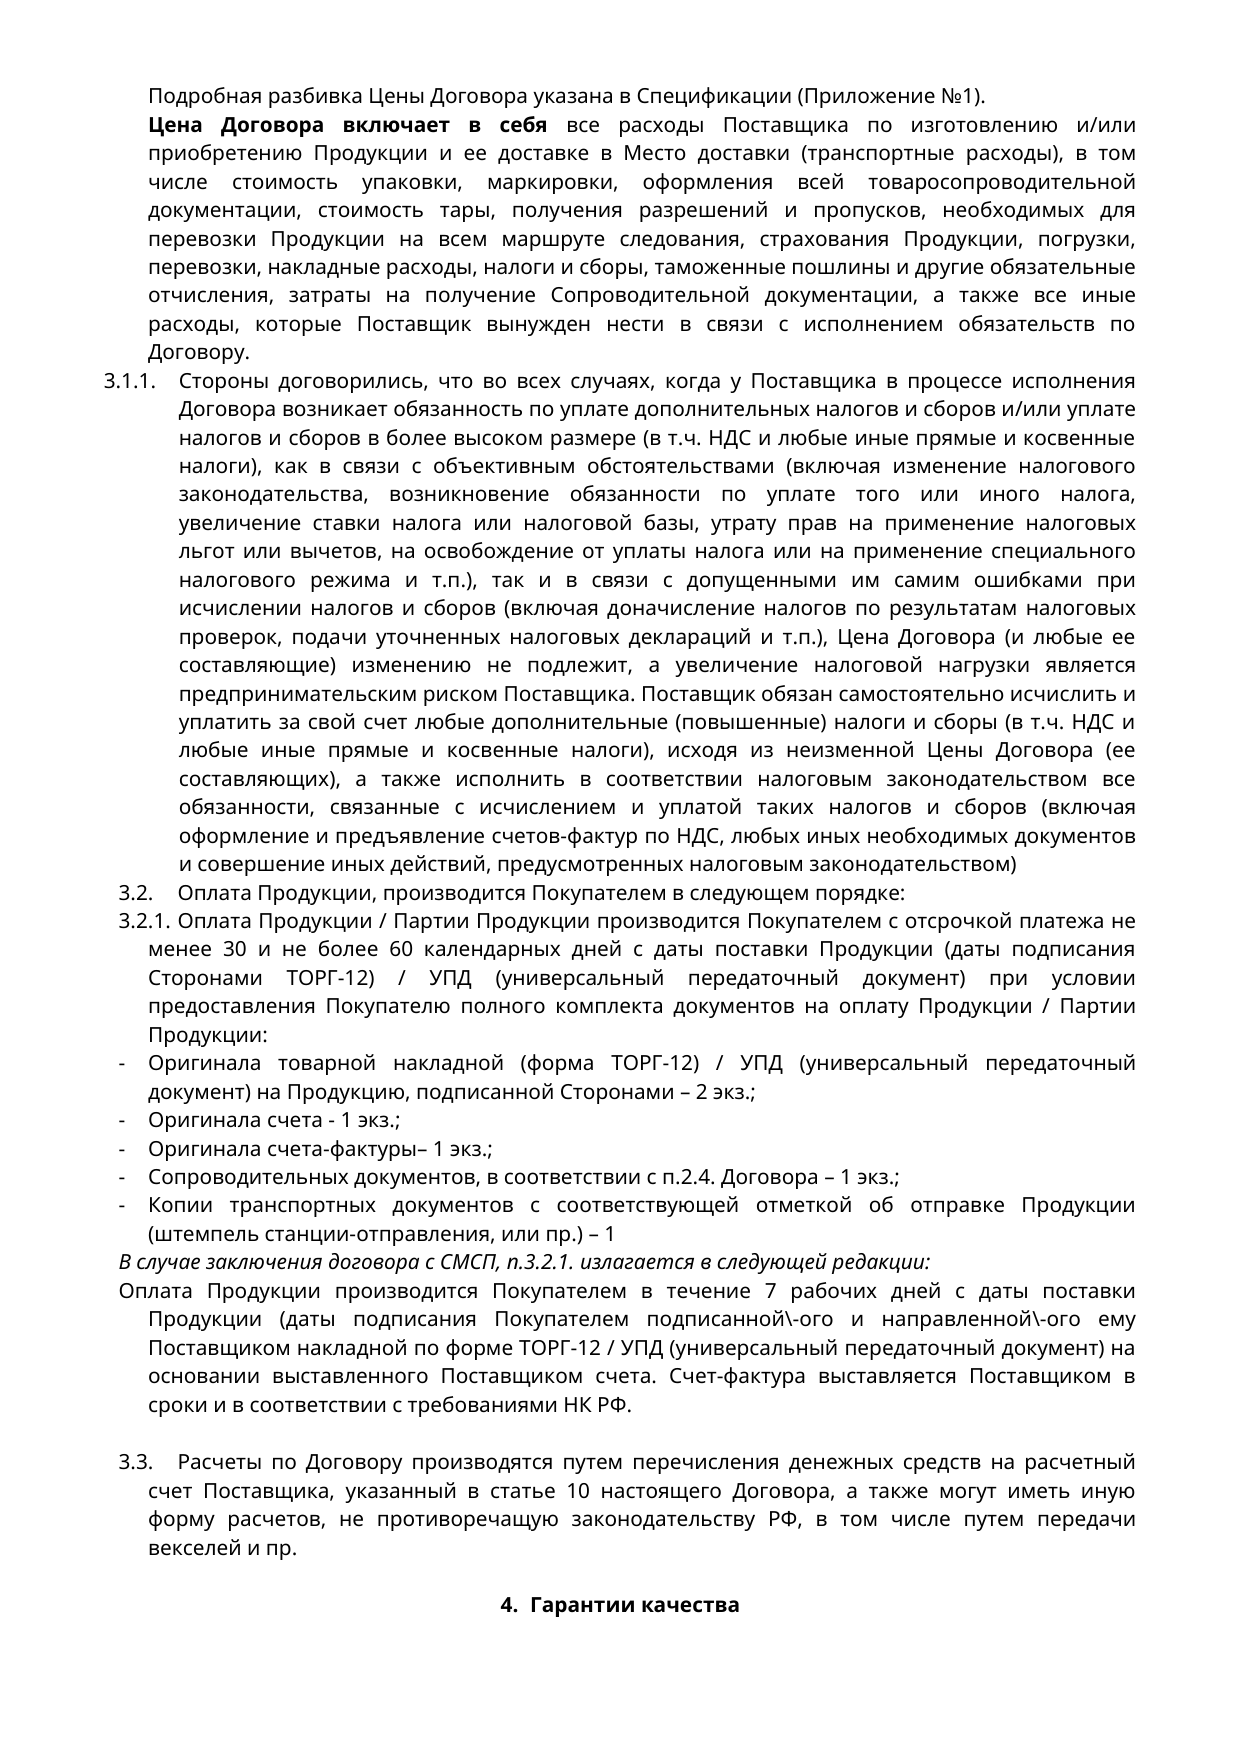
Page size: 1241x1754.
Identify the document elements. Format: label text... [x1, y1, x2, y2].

list - Копии транспортных документов с соответствующей отметкой об отправке Продукции (штемпель станции-отправления, или пр.) – 1 [118, 1191, 1137, 1247]
list Оплата Продукции, производится Покупателем в следующем порядке: [118, 878, 1137, 906]
list - Оригинала счета - 1 экз.; [118, 1105, 1137, 1134]
list - Оригинала счета-фактуры– 1 экз.; [118, 1134, 1137, 1162]
list Расчеты по Договору производятся путем перечисления денежных средств на расчетный счет Поставщика, указанный в статье 10 настоящего Договора, а также могут иметь иную форму расчетов, не противоречащую законодательству РФ, в том числе путем передачи векселей и пр. [118, 1447, 1137, 1561]
text Цена Договора включает в себя все расходы Поставщика по изготовлению и/или приобретению Продукции и ее доставке в Место доставки (транспортные расходы), в том числе стоимость упаковки, маркировки, оформления всей товаросопроводительной документации, стоимость тары, получения разрешений и пропусков, необходимых для перевозки Продукции на всем маршруте следования, страхования Продукции, погрузки, перевозки, накладные расходы, налоги и сборы, таможенные пошлины и другие обязательные отчисления, затраты на получение Сопроводительной документации, а также все иные расходы, которые Поставщик вынужден нести в связи с исполнением обязательств по Договору. [148, 110, 1137, 366]
list Оплата Продукции производится Покупателем в течение 7 рабочих дней с даты поставки Продукции (даты подписания Покупателем подписанной\-ого и направленной\-ого ему Поставщиком накладной по форме ТОРГ-12 / УПД (универсальный передаточный документ) на основании выставленного Поставщиком счета. Счет-фактура выставляется Поставщиком в сроки и в соответствии с требованиями НК РФ. [118, 1276, 1137, 1419]
list Стороны договорились, что во всех случаях, когда у Поставщика в процессе исполнения Договора возникает обязанность по уплате дополнительных налогов и сборов и/или уплате налогов и сборов в более высоком размере (в т.ч. НДС и любые иные прямые и косвенные налоги), как в связи с объективным обстоятельствами (включая изменение налогового законодательства, возникновение обязанности по уплате того или иного налога, увеличение ставки налога или налоговой базы, утрату прав на применение налоговых льгот или вычетов, на освобождение от уплаты налога или на применение специального налогового режима и т.п.), так и в связи с допущенными им самим ошибками при исчислении налогов и сборов (включая доначисление налогов по результатам налоговых проверок, подачи уточненных налоговых деклараций и т.п.), Цена Договора (и любые ее составляющие) изменению не подлежит, а увеличение налоговой нагрузки является предпринимательским риском Поставщика. Поставщик обязан самостоятельно исчислить и уплатить за свой счет любые дополнительные (повышенные) налоги и сборы (в т.ч. НДС и любые иные прямые и косвенные налоги), исходя из неизменной Цены Договора (ее составляющих), а также исполнить в соответствии налоговым законодательством все обязанности, связанные с исчислением и уплатой таких налогов и сборов (включая оформление и предъявление счетов-фактур по НДС, любых иных необходимых документов и совершение иных действий, предусмотренных налоговым законодательством) [103, 366, 1137, 878]
text 3.2.1. Оплата Продукции / Партии Продукции производится Покупателем с отсрочкой платежа не менее 30 и не более 60 календарных дней с даты поставки Продукции (даты подписания Сторонами ТОРГ-12) / УПД (универсальный передаточный документ) при условии предоставления Покупателю полного комплекта документов на оплату Продукции / Партии Продукции: [118, 906, 1137, 1048]
list В случае заключения договора с СМСП, п.3.2.1. излагается в следующей редакции: [118, 1247, 1137, 1276]
list Гарантии качества [103, 1590, 1137, 1618]
text Подробная разбивка Цены Договора указана в Спецификации (Приложение №1). [148, 81, 1137, 110]
list - Сопроводительных документов, в соответствии с п.2.4. Договора – 1 экз.; [118, 1162, 1137, 1191]
list - Оригинала товарной накладной (форма ТОРГ-12) / УПД (универсальный передаточный документ) на Продукцию, подписанной Сторонами – 2 экз.; [118, 1048, 1137, 1105]
